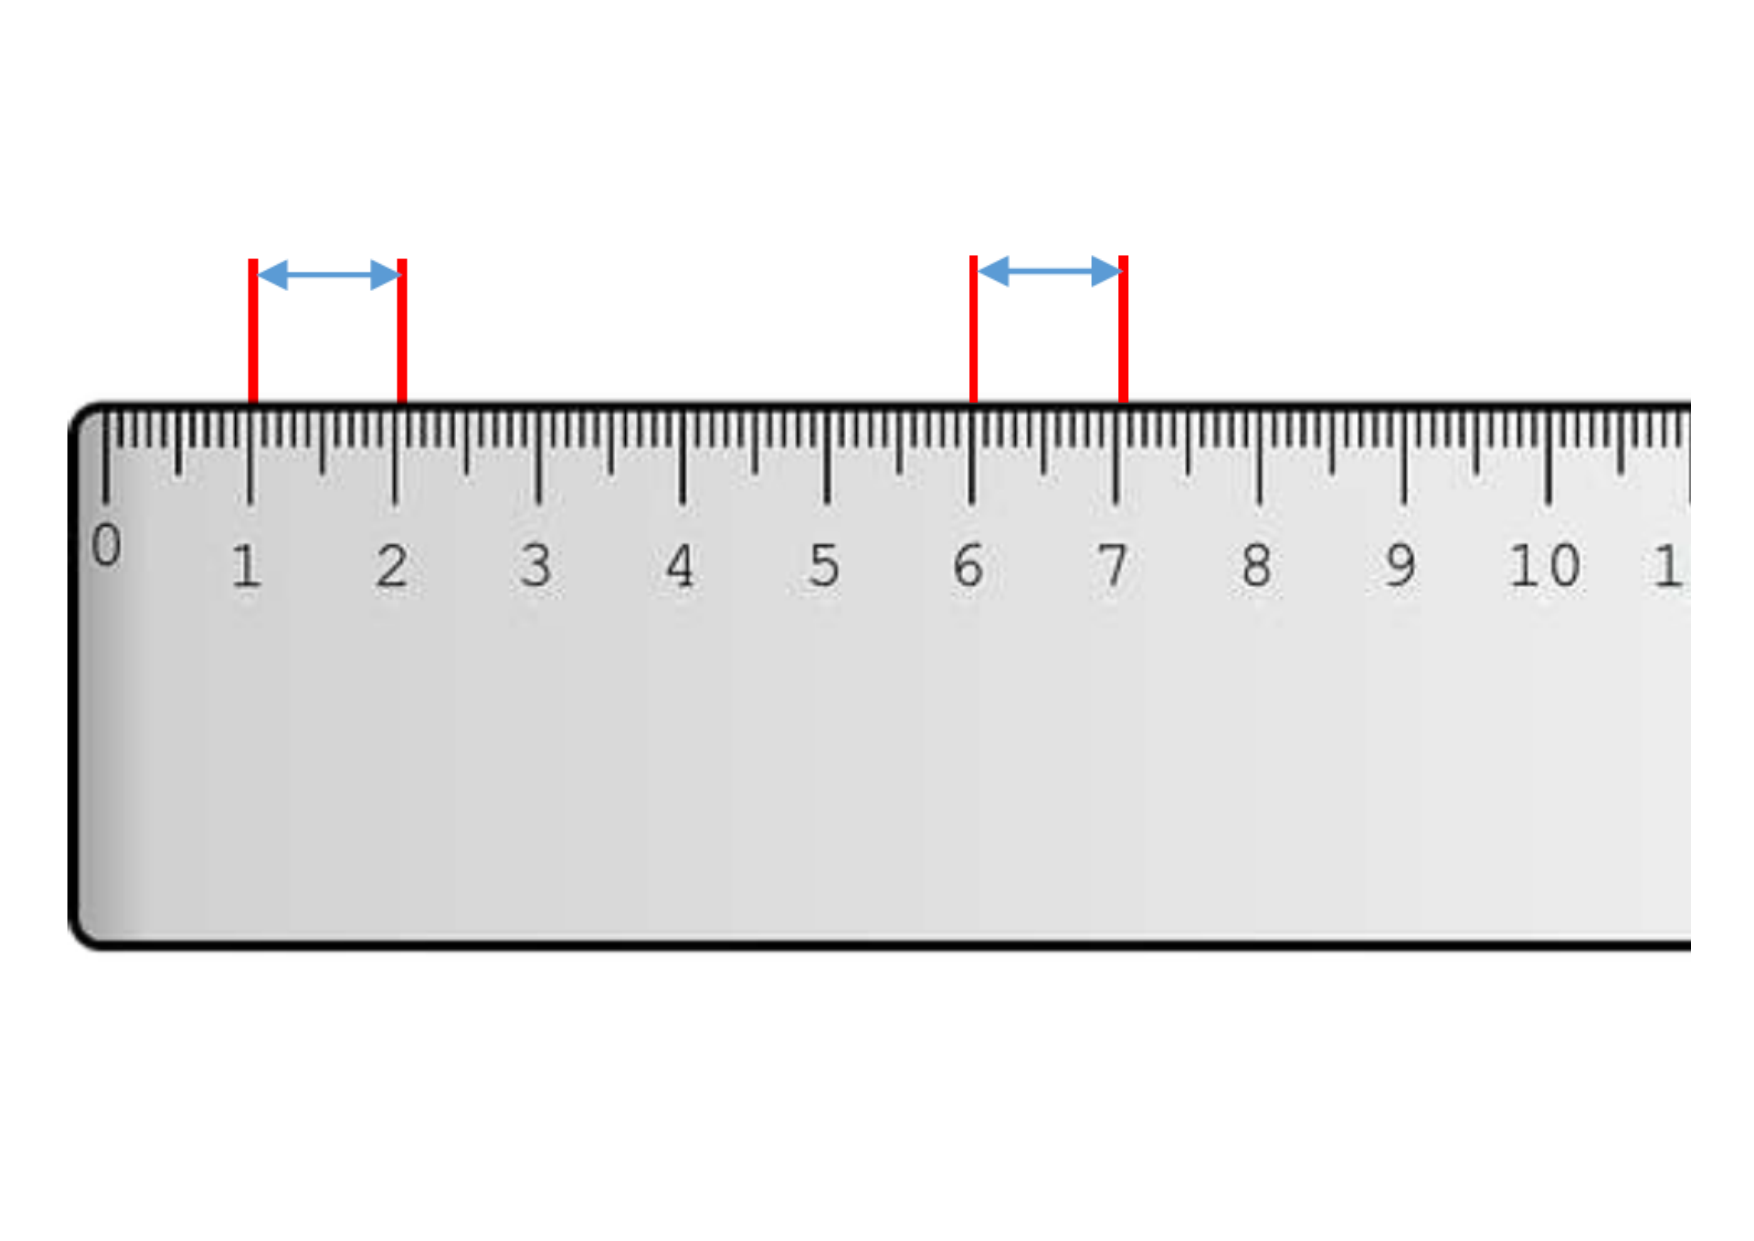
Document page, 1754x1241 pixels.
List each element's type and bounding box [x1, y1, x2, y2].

picture [46, 239, 1691, 975]
